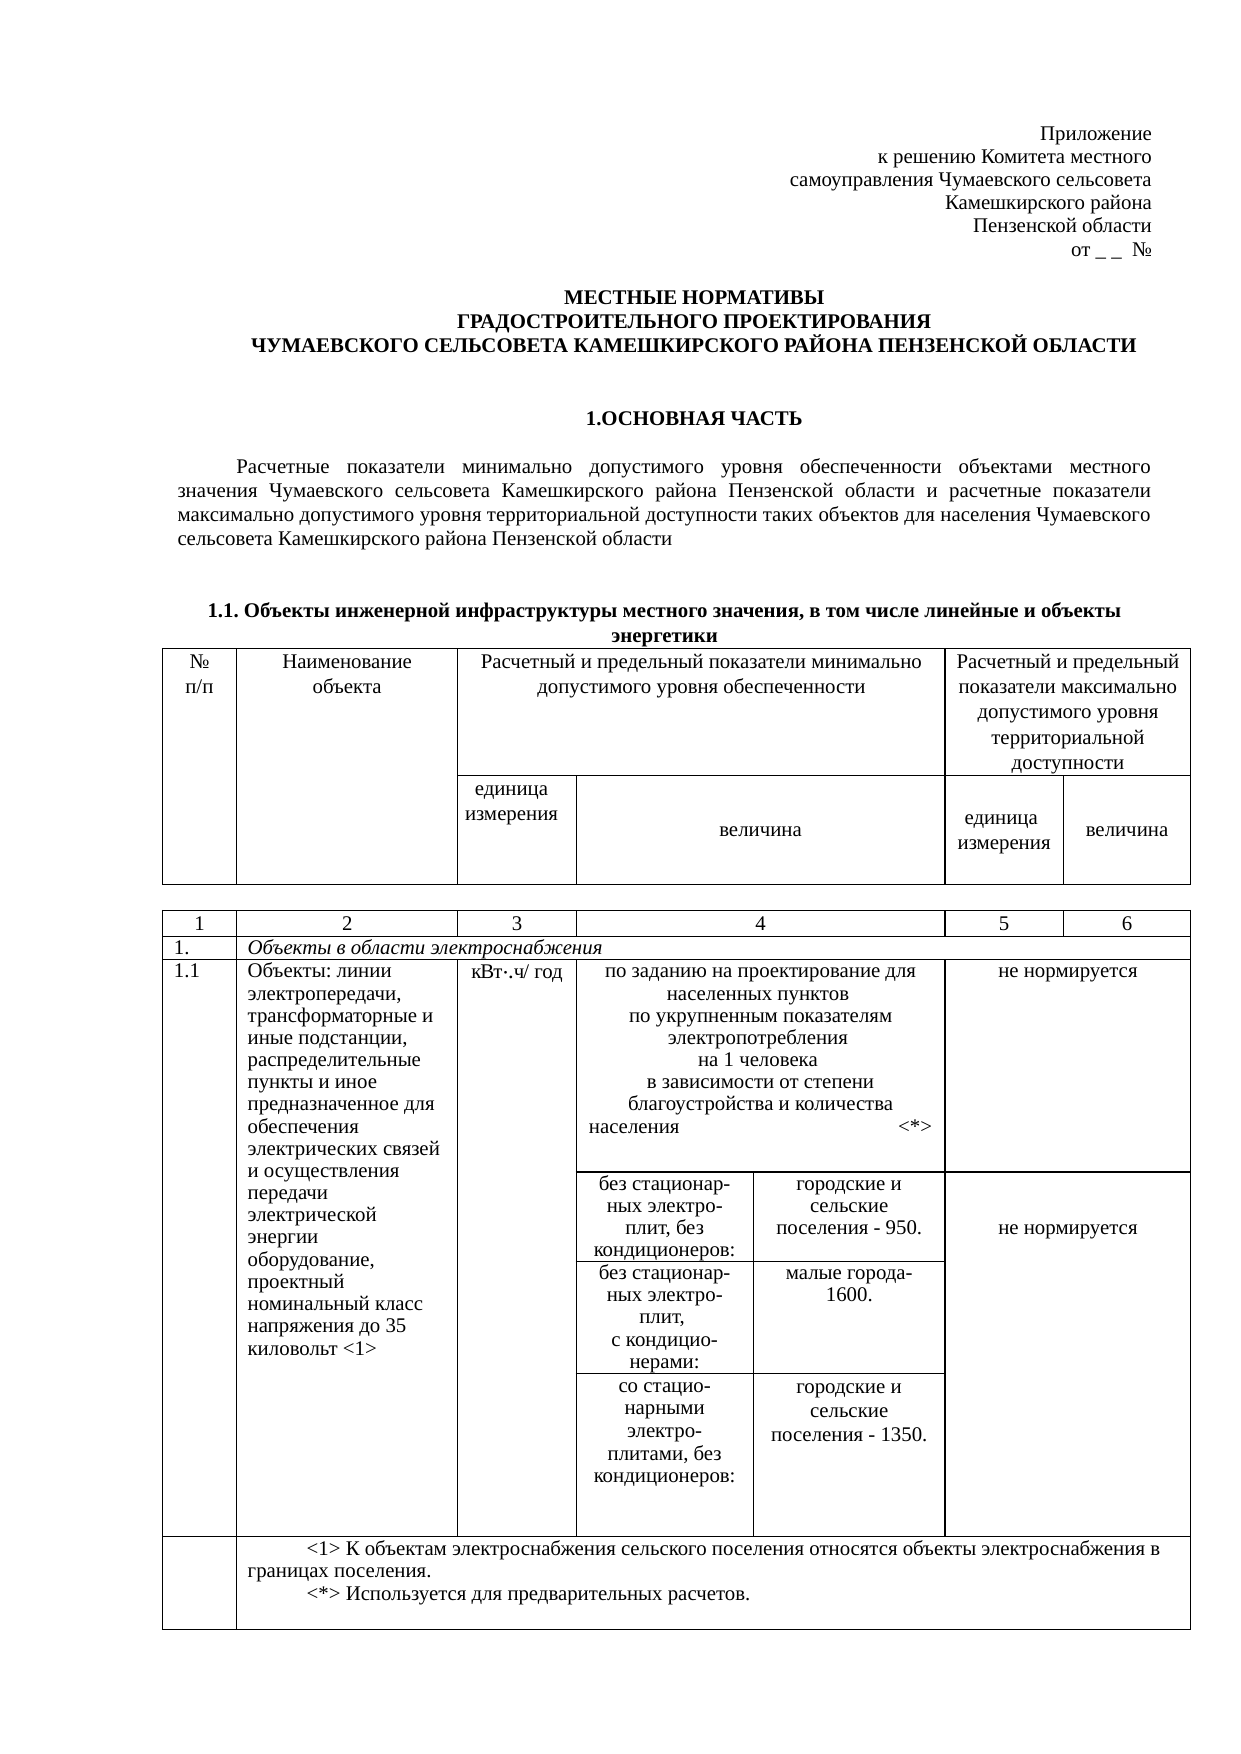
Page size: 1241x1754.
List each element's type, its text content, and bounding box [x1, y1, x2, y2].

table_cell без стационар-ных электро-плит, без кондиционеров: [577, 1173, 753, 1261]
text Пензенской области [768, 214, 1152, 237]
table_header 1 [163, 911, 236, 936]
text МЕСТНЫЕ НОРМАТИВЫ [177, 285, 1152, 309]
text Приложение [768, 122, 1152, 145]
table_cell величина [577, 776, 944, 883]
text к решению Комитета местного самоуправления Чумаевского сельсовета [768, 145, 1152, 191]
table_cell не нормируется [946, 960, 1190, 1171]
table_header Наименование объекта [237, 649, 457, 883]
table_cell кВт⋅.ч/ год [458, 960, 576, 1536]
table_cell Объекты: линии электропередачи, трансформаторные и иные подстанции, распределительные пункты и иное предназначенное для обеспечения электрических связей и осуществления передачи электрической энергии оборудование, проектный номинальный класс напряжения до 35 киловольт <1> [237, 960, 457, 1536]
list 1.1. Объекты инженерной инфраструктуры местного значения, в том числе линейные и объекты энергетики [177, 597, 1152, 647]
table_header Расчетный и предельный показатели минимально допустимого уровня обеспеченности [458, 649, 944, 775]
text 1.ОСНОВНАЯ ЧАСТЬ [177, 406, 1152, 429]
table_header 4 [577, 911, 944, 936]
text ГРАДОСТРОИТЕЛЬНОГО ПРОЕКТИРОВАНИЯ [177, 309, 1152, 333]
table_header 2 [237, 911, 457, 936]
table_header № п/п [163, 649, 236, 883]
table_cell единица измерения [946, 776, 1063, 883]
table_header Расчетный и предельный показатели максимально допустимого уровня территориальной доступности [946, 649, 1190, 775]
table_cell 1. [163, 937, 236, 959]
table_cell городские и сельские поселения - 1350. [754, 1374, 944, 1536]
table_cell без стационар-ных электро-плит, с кондицио-нерами: [577, 1262, 753, 1373]
table_cell [163, 1537, 236, 1629]
text Расчетные показатели минимально допустимого уровня обеспеченности объектами местного значения Чумаевского сельсовета Камешкирского района Пензенской области и расчетные показатели максимально допустимого уровня территориальной доступности таких объектов для населения Чумаевского сельсовета Камешкирского района Пензенской области [177, 454, 1152, 550]
text от _ _ № [177, 237, 1152, 261]
text Камешкирского района [768, 191, 1152, 214]
table_cell городские и сельские поселения - 950. [754, 1173, 944, 1261]
table_header 5 [946, 911, 1063, 936]
table_cell малые города- 1600. [754, 1262, 944, 1373]
table_cell 1.1 [163, 960, 236, 1536]
table_cell единица измерения [458, 776, 576, 883]
table_cell <1> К объектам электроснабжения сельского поселения относятся объекты электроснабжения в границах поселения. <*> Используется для предварительных расчетов. [237, 1537, 1190, 1629]
table_header 6 [1064, 911, 1190, 936]
table_header 3 [458, 911, 576, 936]
table_cell величина [1064, 776, 1190, 883]
table_cell не нормируется [946, 1173, 1190, 1536]
table_cell Объекты в области электроснабжения [237, 937, 1190, 959]
table_cell по заданию на проектирование для населенных пунктов по укрупненным показателям электропотребления на 1 человека в зависимости от степени благоустройства и количества населения <*> [577, 960, 944, 1171]
table_cell со стацио-нарными электро-плитами, без кондиционеров: [577, 1374, 753, 1536]
text ЧУМАЕВСКОГО СЕЛЬСОВЕТА КАМЕШКИРСКОГО РАЙОНА ПЕНЗЕНСКОЙ ОБЛАСТИ [177, 333, 1152, 357]
